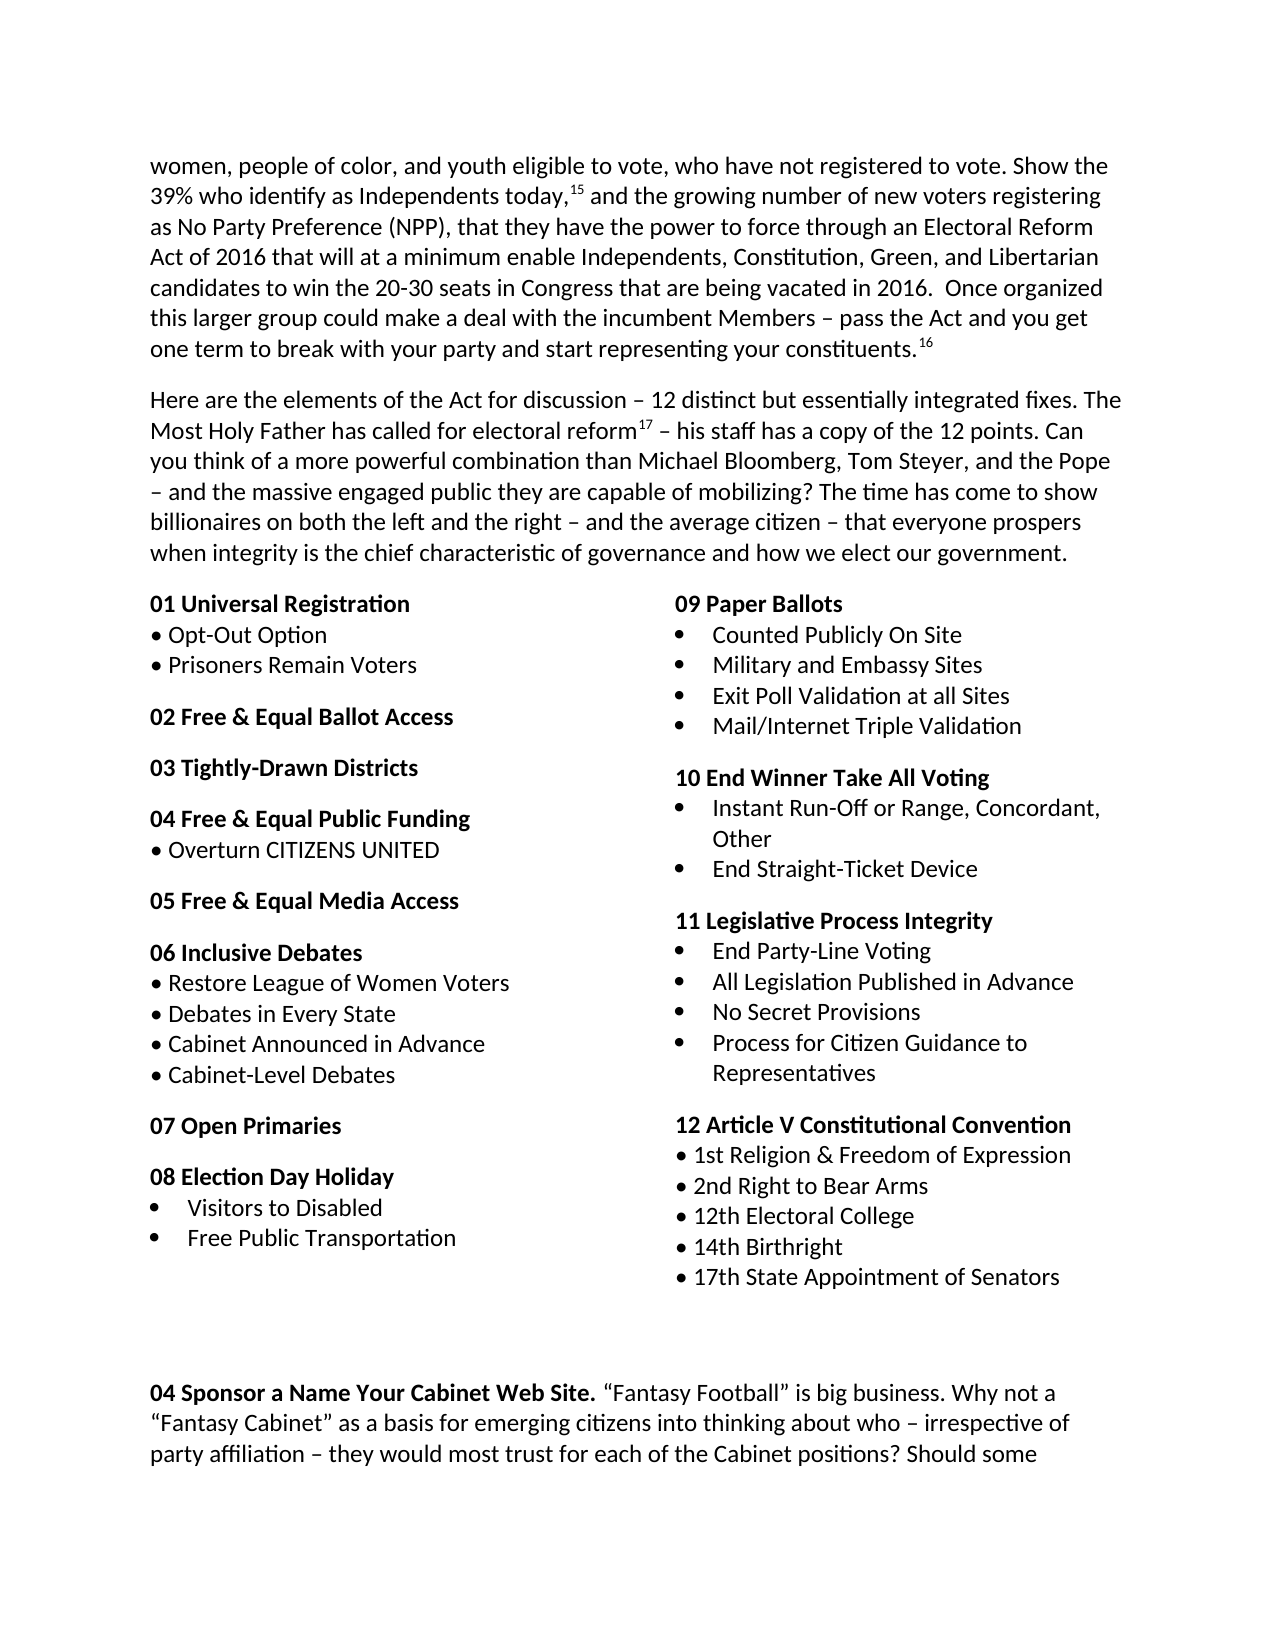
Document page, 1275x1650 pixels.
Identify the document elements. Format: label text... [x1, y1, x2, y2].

text 01 Universal Registration • Opt-Out Option • Prisoners Remain Voters [150, 588, 600, 680]
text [150, 1377, 1125, 1468]
list Process for Citizen Guidance to Representatives [675, 1027, 1125, 1088]
text 10 End Winner Take All Voting [675, 762, 1125, 792]
text 08 Election Day Holiday [150, 1162, 600, 1192]
text Here are the elements of the Act for discussion – 12 distinct but essentially integrated fixes. The Most Holy Father has called for electoral reform – his staff has a copy of the 12 points. Can you think of a more powerful combination than Michael Bloomberg, Tom Steyer, and the Pope – and the massive engaged public they are capable of mobilizing? The time has come to show billionaires on both the left and the right – and the average citizen – that everyone prospers when integrity is the chief characteristic of governance and how we elect our government. [150, 384, 1125, 568]
list Counted Publicly On Site [675, 619, 1125, 649]
text 05 Free & Equal Media Access [150, 885, 600, 916]
list End Party-Line Voting [675, 935, 1125, 966]
list Mail/Internet Triple Validation [675, 711, 1125, 741]
text 06 Inclusive Debates • Restore League of Women Voters • Debates in Every State • Cabinet Announced in Advance • Cabinet-Level Debates [150, 937, 600, 1089]
list Instant Run-Off or Range, Concordant, Other [675, 792, 1125, 853]
list Free Public Transportation [150, 1223, 600, 1253]
list Visitors to Disabled [150, 1192, 600, 1223]
text 09 Paper Ballots [675, 588, 1125, 619]
text 03 Tightly-Drawn Districts [150, 752, 600, 783]
list Military and Embassy Sites [675, 649, 1125, 680]
text 04 Free & Equal Public Funding • Overturn CITIZENS UNITED [150, 803, 600, 864]
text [150, 150, 1125, 364]
list End Straight-Ticket Device [675, 853, 1125, 884]
text 07 Open Primaries [150, 1110, 600, 1141]
text 11 Legislative Process Integrity [675, 905, 1125, 935]
text 02 Free & Equal Ballot Access [150, 701, 600, 731]
list Exit Poll Validation at all Sites [675, 680, 1125, 711]
text 12 Article V Constitutional Convention • 1st Religion & Freedom of Expression • 2nd Right to Bear Arms • 12th Electoral College • 14th Birthright • 17th State Appointment of Senators [675, 1109, 1125, 1292]
list No Secret Provisions [675, 996, 1125, 1027]
list All Legislation Published in Advance [675, 966, 1125, 996]
